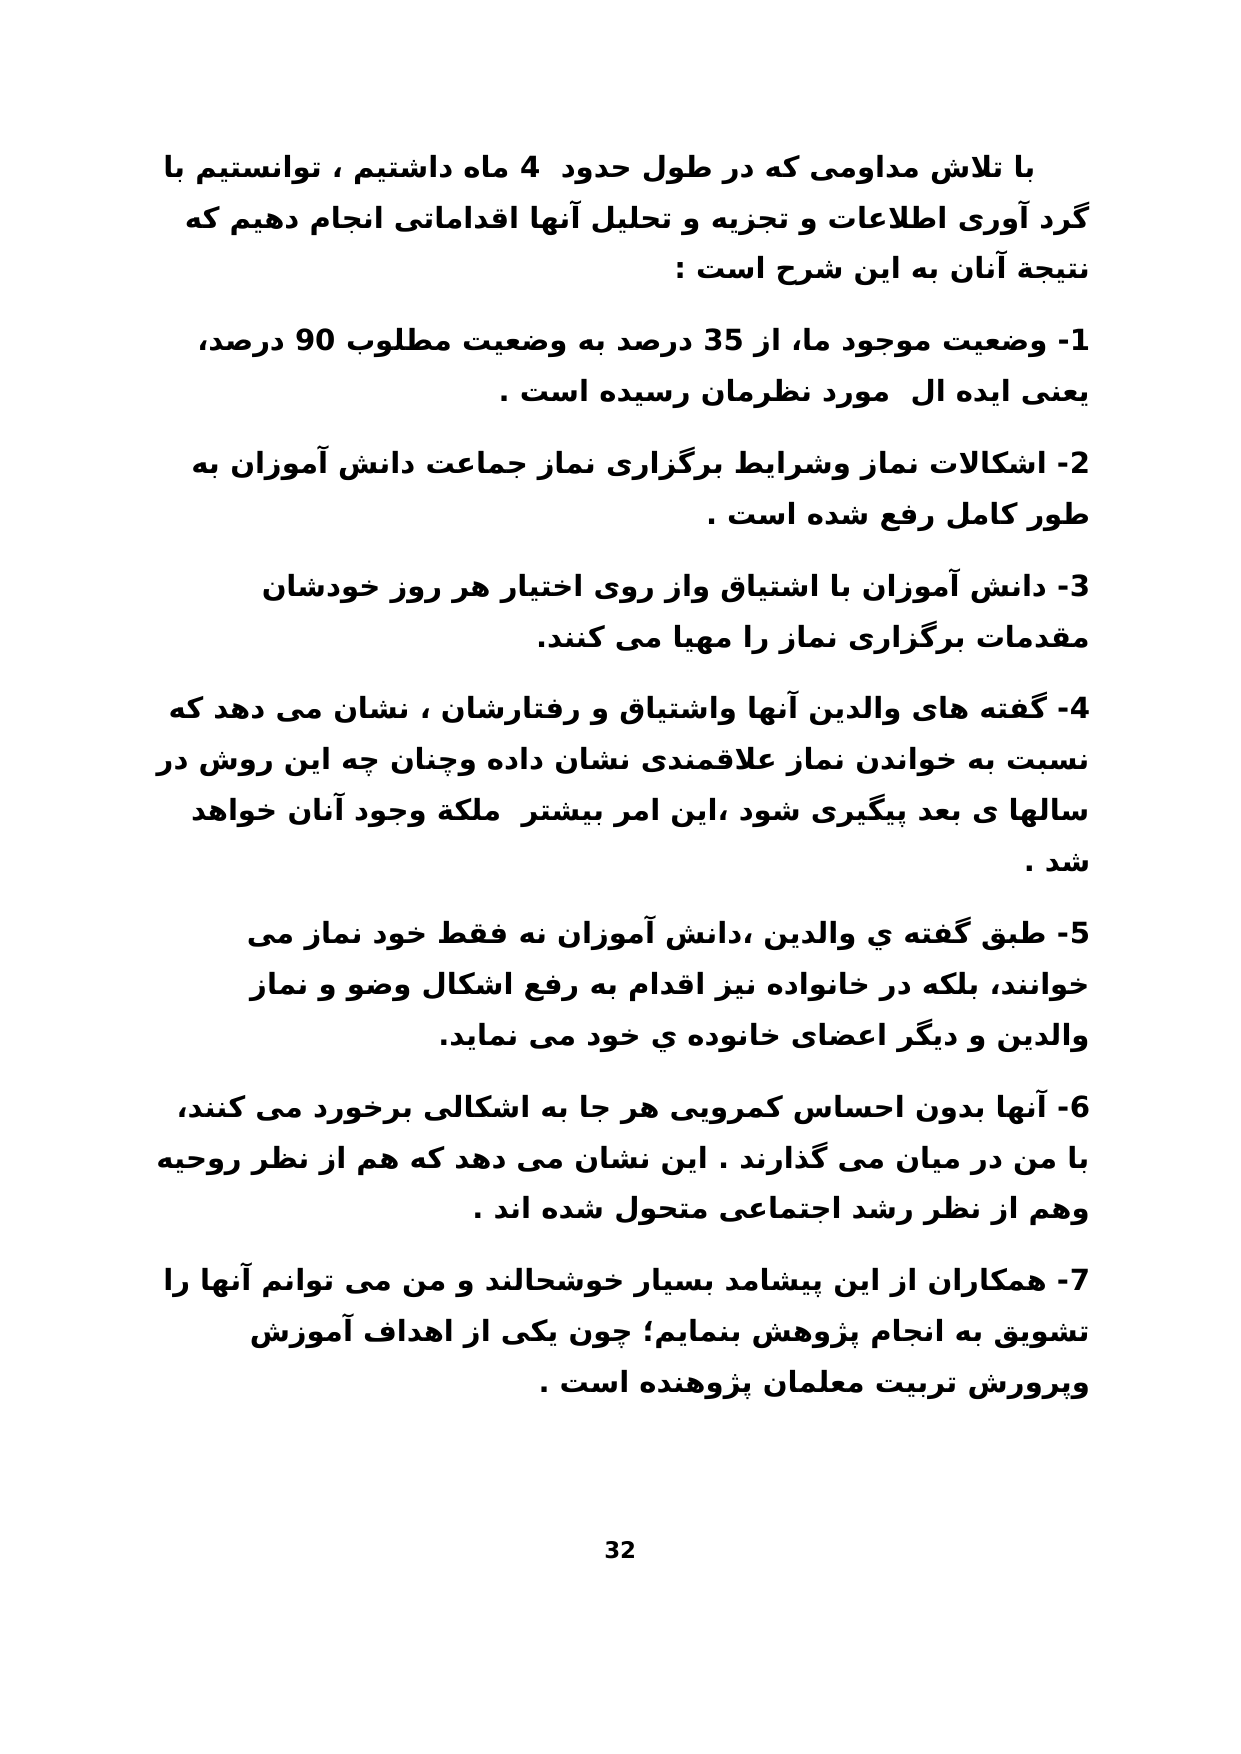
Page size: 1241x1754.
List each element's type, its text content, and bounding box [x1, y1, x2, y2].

text 3- دانش آموزان با اشتیاق واز روی اختیار هر روز خودشان مقدمات برگزاری نماز را مهیا می کنند. [150, 569, 1090, 654]
text 6- آنها بدون احساس کمرویی هر جا به اشکالی برخورد می کنند، با من در میان می گذارند . این نشان می دهد که هم از نظر روحیه وهم از نظر رشد اجتماعی متحول شده اند . [150, 1090, 1090, 1226]
text با تلاش مداومی که در طول حدود 4 ماه داشتیم ، توانستیم با گرد آوری اطلاعات و تجزیه و تحلیل آنها اقداماتی انجام دهیم که نتیجة آنان به این شرح است : [150, 150, 1090, 286]
text 4- گفته های والدین آنها واشتیاق و رفتارشان ، نشان می دهد که نسبت به خواندن نماز علاقمندی نشان داده وچنان چه این روش در سالها ی بعد پیگیری شود ،این امر بیشتر ملکة وجود آنان خواهد شد . [150, 692, 1090, 878]
text 1- وضعیت موجود ما، از 35 درصد به وضعیت مطلوب 90 درصد، یعنی ایده ال مورد نظرمان رسیده است . [150, 324, 1090, 408]
text 5- طبق گفته ي والدین ،دانش آموزان نه فقط خود نماز می خوانند، بلکه در خانواده نیز اقدام به رفع اشکال وضو و نماز والدین و ديگر اعضای خانوده ي خود می نماید. [150, 916, 1090, 1052]
text 2- اشکالات نماز وشرایط برگزاری نماز جماعت دانش آموزان به طور کامل رفع شده است . [150, 446, 1090, 531]
text 7- همکاران از این پیشامد بسیار خوشحالند و من می توانم آنها را تشویق به انجام پژوهش بنمایم؛ چون یکی از اهداف آموزش وپرورش تربیت معلمان پژوهنده است . [150, 1264, 1090, 1399]
